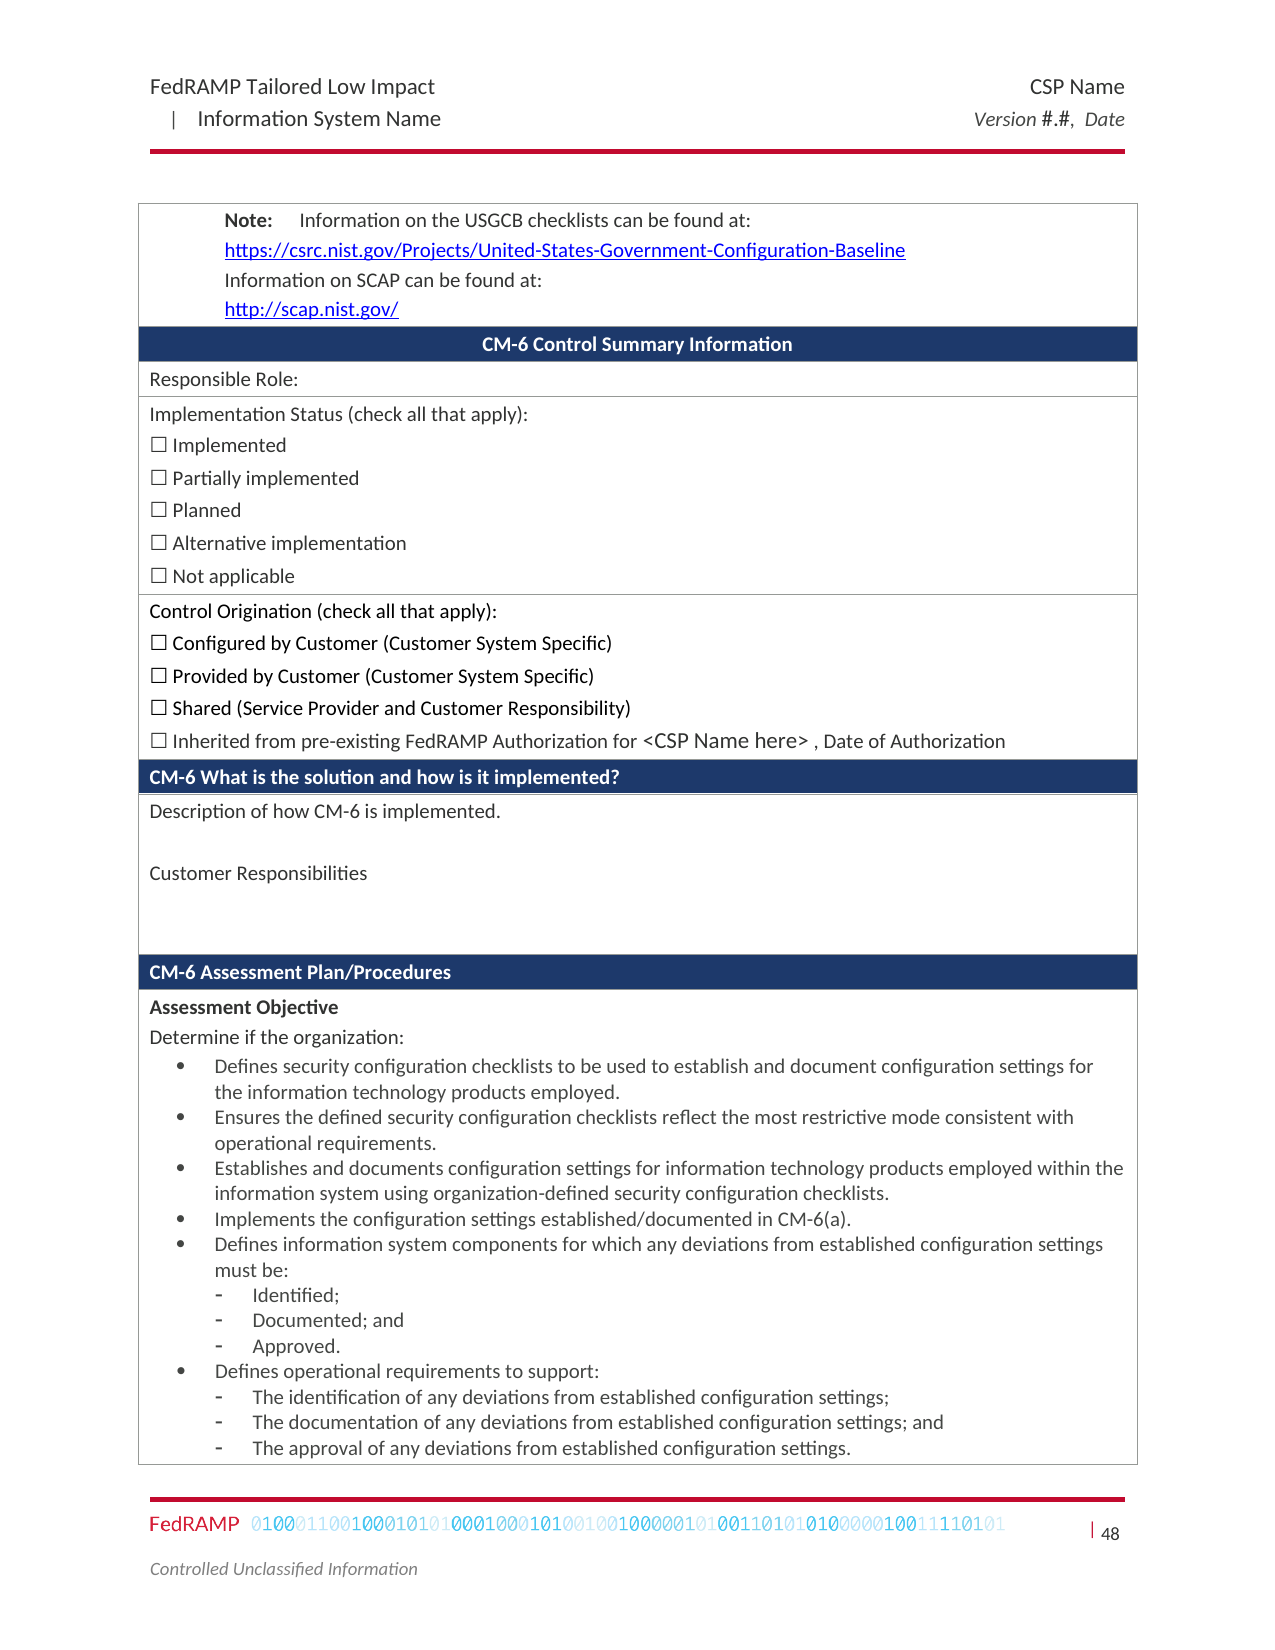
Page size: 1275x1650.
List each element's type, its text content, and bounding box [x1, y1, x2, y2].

table_cell Description of how CM-6 is implemented. Customer Responsibilities [139, 795, 1137, 954]
table_cell Responsible Role: [139, 362, 1137, 396]
table_cell Control Origination (check all that apply): Configured by Customer (Customer System Specific) Provided by Customer (Customer System Specific) Shared (Service Provider and Customer Responsibility) Inherited from pre-existing FedRAMP Authorization for , [139, 595, 1137, 759]
table_cell Implementation Status (check all that apply): Implemented Partially implemented Planned Alternative implementation Not applicable [139, 397, 1137, 593]
table_cell CM-6 Control Summary Information [139, 327, 1137, 361]
picture [150, 1514, 1005, 1540]
table_cell CM-6 Assessment Plan/Procedures [139, 955, 1137, 989]
table_cell CM-6 What is the solution and how is it implemented? [139, 760, 1137, 793]
